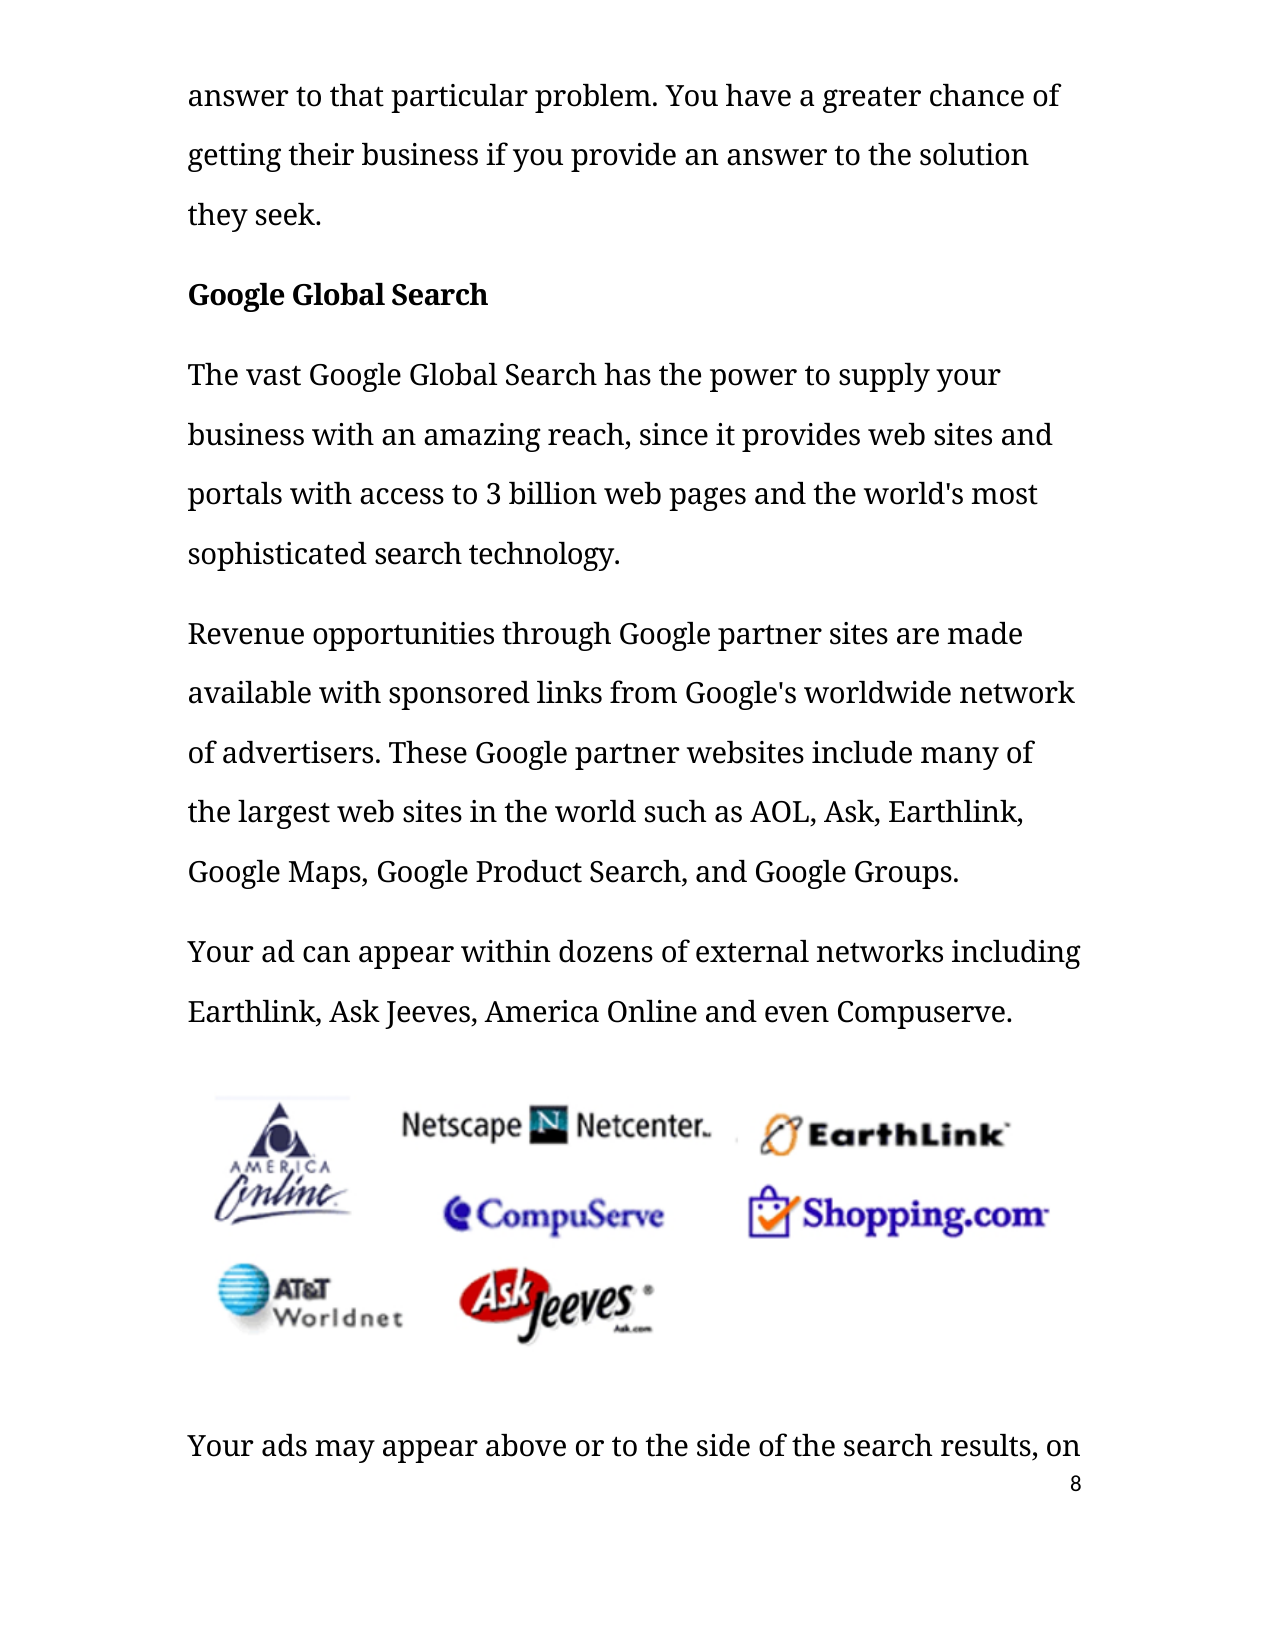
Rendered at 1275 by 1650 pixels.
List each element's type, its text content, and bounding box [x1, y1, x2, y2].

text Your ad can appear within dozens of external networks including Earthlink, Ask Jeeves, America Online and even Compuserve. [187, 932, 1081, 1031]
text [187, 75, 1081, 234]
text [187, 1425, 1081, 1464]
text Google Global Search [187, 274, 1081, 314]
text Revenue opportunities through Google partner sites are made available with sponsored links from Google's worldwide network of advertisers. These Google partner websites include many of the largest web sites in the world such as AOL, Ask, Earthlink, Google Maps, Google Product Search, and Google Groups. [187, 613, 1081, 891]
text The vast Google Global Search has the power to supply your business with an amazing reach, since it provides web sites and portals with access to 3 billion web pages and the world's most sophisticated search technology. [187, 354, 1081, 573]
picture [187, 1071, 1085, 1391]
